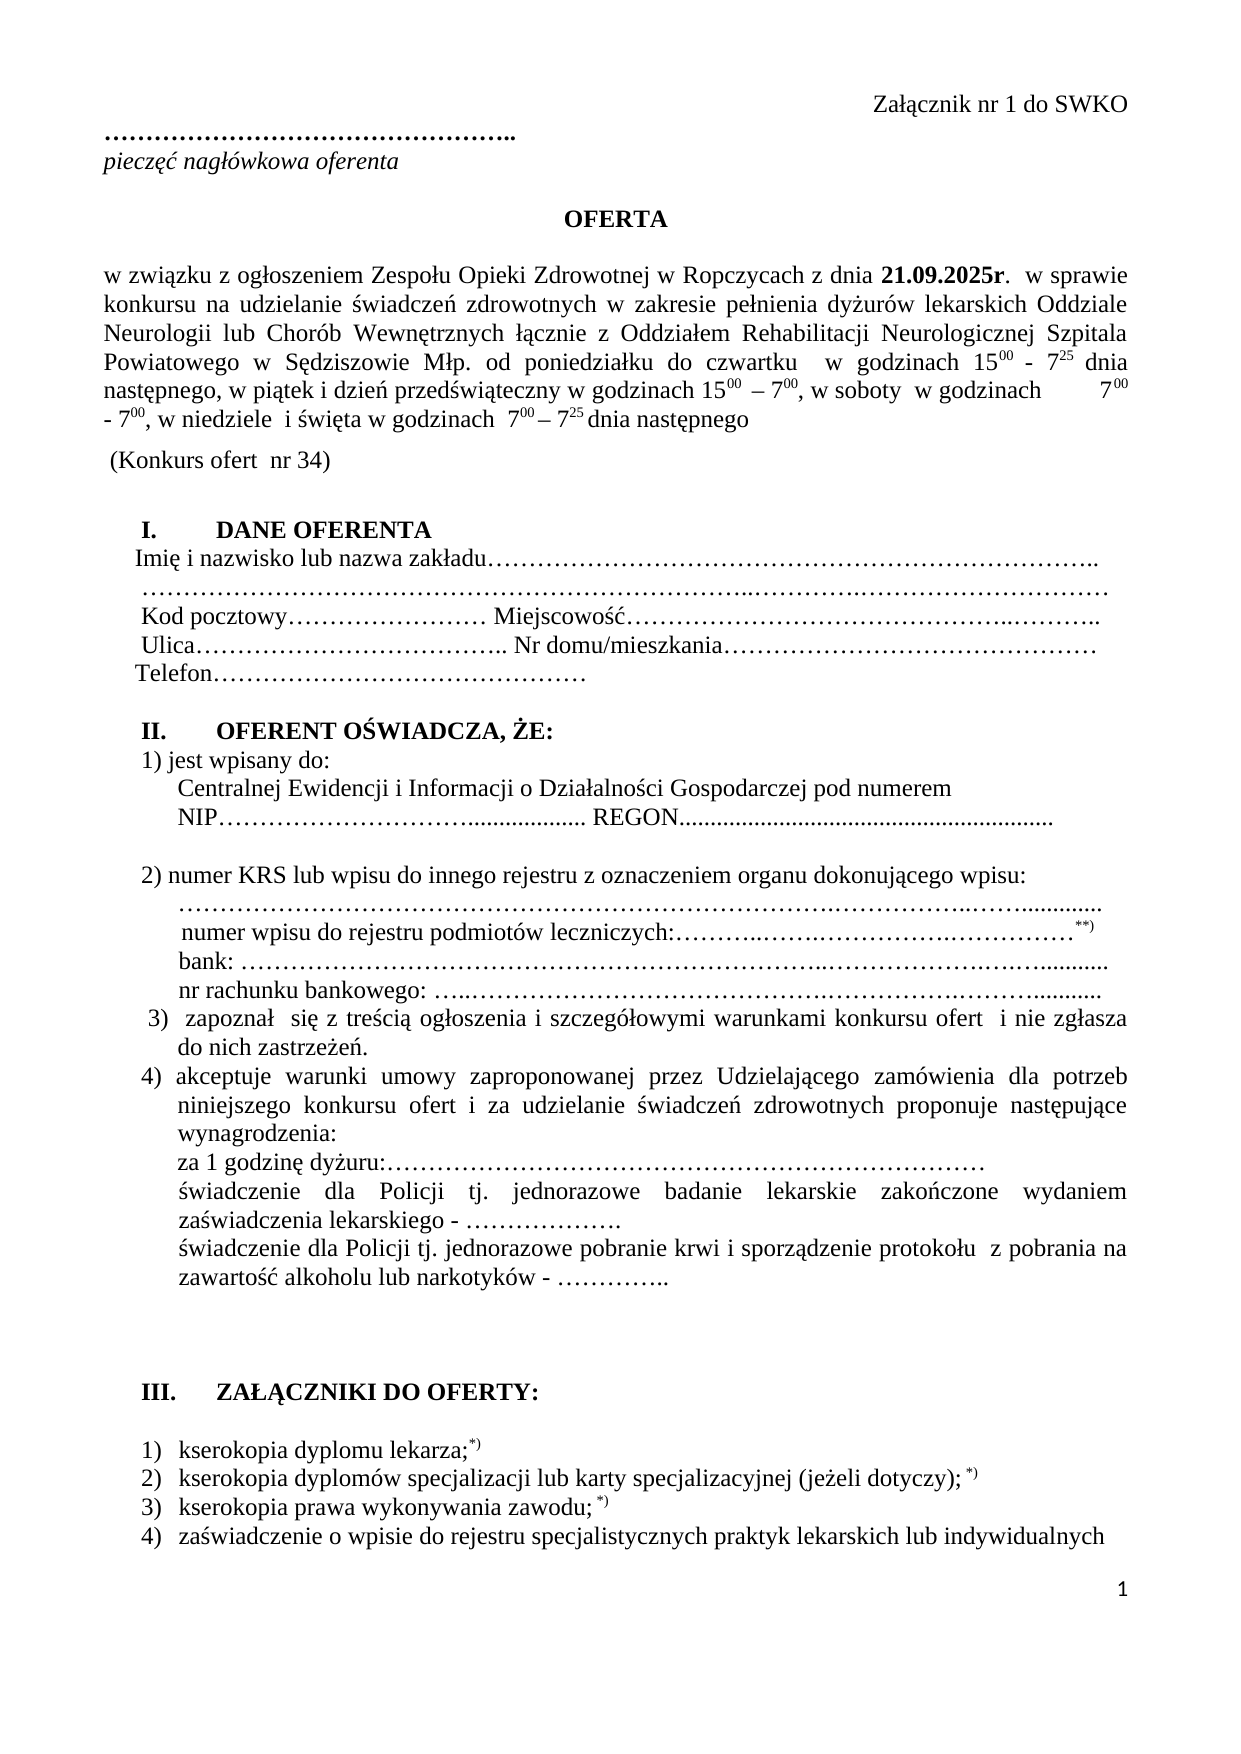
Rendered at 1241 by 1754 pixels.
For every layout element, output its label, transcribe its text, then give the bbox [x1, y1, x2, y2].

text 1) jest wpisany do: [141, 745, 1128, 773]
text Telefon……………………………………… [103, 658, 1128, 687]
text 3) zapoznał się z treścią ogłoszenia i szczegółowymi warunkami konkursu ofert i nie zgłasza do nich zastrzeżeń. [148, 1003, 1128, 1061]
text w związku z ogłoszeniem Zespołu Opieki Zdrowotnej w Ropczycach z dnia 21.09.2025r. w sprawie konkursu na udzielanie świadczeń zdrowotnych w zakresie pełnienia dyżurów lekarskich Oddziale Neurologii lub Chorób Wewnętrznych łącznie z Oddziałem Rehabilitacji Neurologicznej Szpitala Powiatowego w Sędziszowie Młp. od poniedziałku do czwartku w godzinach 1500 - 725 dnia następnego, w piątek i dzień przedświąteczny w godzinach 1500 – 700, w soboty w godzinach 700 - 700, w niedziele i święta w godzinach 700 – 725 dnia następnego [103, 260, 1128, 433]
text 4) akceptuje warunki umowy zaproponowanej przez Udzielającego zamówienia dla potrzeb niniejszego konkursu ofert i za udzielanie świadczeń zdrowotnych proponuje następujące wynagrodzenia: [141, 1061, 1128, 1147]
text OFERTA [103, 204, 1128, 232]
text pieczęć nagłówkowa oferenta [103, 146, 1128, 175]
list ZAŁĄCZNIKI DO OFERTY: [141, 1377, 1128, 1406]
text za 1 godzinę dyżuru:……………………………………………………………… [103, 1147, 1128, 1176]
text Imię i nazwisko lub nazwa zakładu……………………………………………………………….. [103, 543, 1128, 572]
text Ulica……………………………….. Nr domu/mieszkania……………………………………… [103, 630, 1128, 658]
list kserokopia prawa wykonywania zawodu; *) [141, 1492, 1128, 1521]
list zaświadczenie o wpisie do rejestru specjalistycznych praktyk lekarskich lub indywidualnych [141, 1521, 1128, 1550]
text ………………………………………………………………..………….………………………… [103, 572, 1128, 601]
text nr rachunku bankowego: …..…………………………………….…………….………........... [103, 975, 1128, 1003]
text 2) numer KRS lub wpisu do innego rejestru z oznaczeniem organu dokonującego wpisu: [141, 860, 1128, 888]
text bank: ……………………………………………………………..……………….….…........... [103, 946, 1128, 975]
text …………………………………………………………………….……………..……............. [177, 888, 1128, 917]
list kserokopia dyplomu lekarza;*) [141, 1435, 1128, 1463]
text ………………………………………….. [103, 117, 1128, 146]
text Centralnej Ewidencji i Informacji o Działalności Gospodarczej pod numerem [177, 773, 1128, 802]
text świadczenie dla Policji tj. jednorazowe pobranie krwi i sporządzenie protokołu z pobrania na zawartość alkoholu lub narkotyków - ………….. [178, 1233, 1128, 1291]
text (Konkurs ofert nr 34) [103, 445, 1128, 474]
text NIP…………………………................... REGON............................................................ [177, 802, 1128, 831]
list kserokopia dyplomów specjalizacji lub karty specjalizacyjnej (jeżeli dotyczy); *) [141, 1463, 1128, 1492]
text numer wpisu do rejestru podmiotów leczniczych:………..…….…………….……………**) [162, 917, 1128, 946]
text Kod pocztowy…………………… Miejscowość………………………………………..……….. [103, 601, 1128, 630]
text świadczenie dla Policji tj. jednorazowe badanie lekarskie zakończone wydaniem zaświadczenia lekarskiego - ………………. [178, 1176, 1128, 1233]
list DANE OFERENTA [141, 515, 1128, 543]
text Załącznik nr 1 do SWKO [103, 89, 1128, 117]
list OFERENT OŚWIADCZA, ŻE: [141, 716, 1128, 745]
